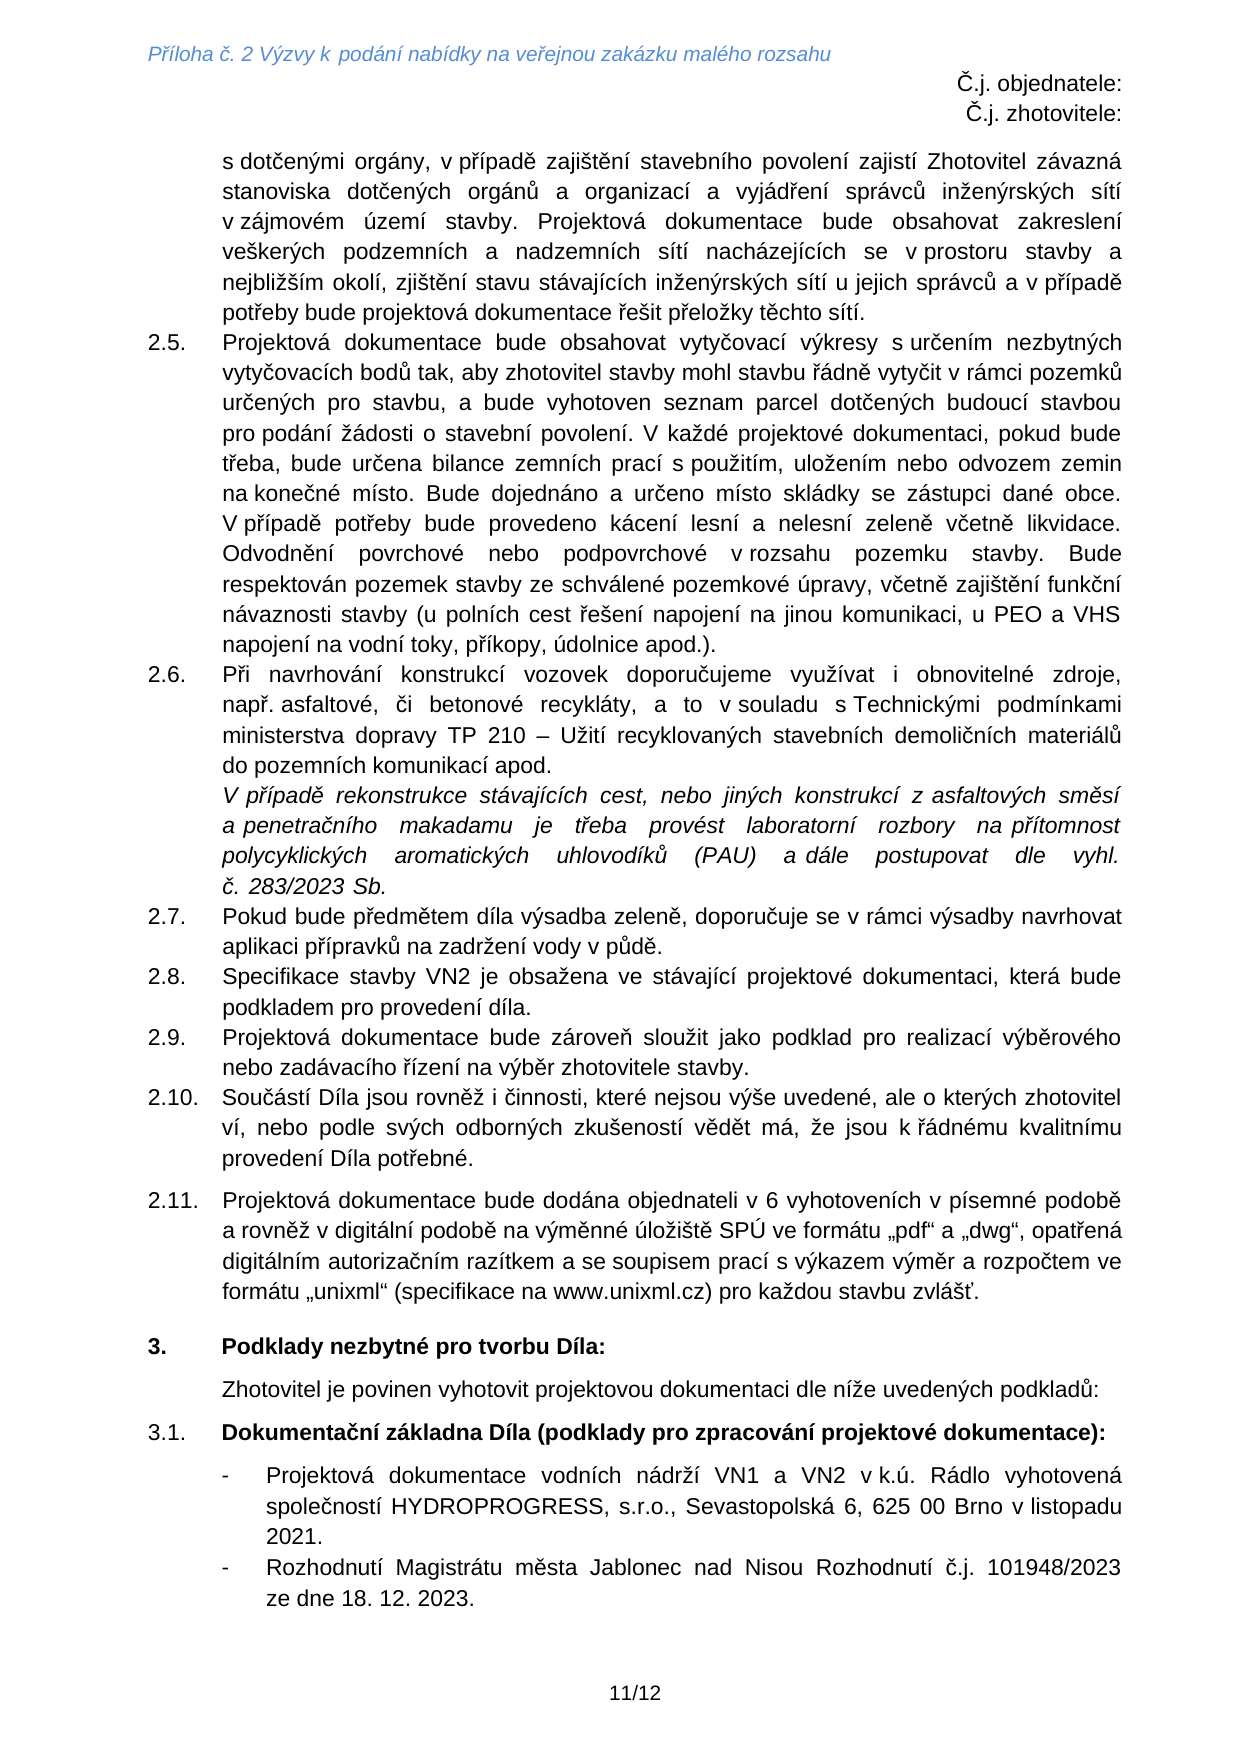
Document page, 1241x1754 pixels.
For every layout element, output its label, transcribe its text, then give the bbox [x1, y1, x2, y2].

list V případě rekonstrukce stávajících cest, nebo jiných konstrukcí z asfaltových směsí a penetračního makadamu je třeba provést laboratorní rozbory na přítomnost polycyklických aromatických uhlovodíků (PAU) a dále postupovat dle vyhl. č. 283/2023 Sb. [222, 782, 1122, 899]
text Zhotovitel je povinen vyhotovit projektovou dokumentaci dle níže uvedených podkladů: [222, 1376, 1122, 1402]
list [148, 148, 1122, 325]
list Specifikace stavby VN2 je obsažena ve stávající projektové dokumentaci, která bude podkladem pro provedení díla. [148, 963, 1122, 1020]
list Projektová dokumentace vodních nádrží VN1 a VN2 v k.ú. Rádlo vyhotovená společností HYDROPROGRESS, s.r.o., Sevastopolská 6, 625 00 Brno v listopadu 2021. [222, 1461, 1122, 1550]
list Pokud bude předmětem díla výsadba zeleně, doporučuje se v rámci výsadby navrhovat aplikaci přípravků na zadržení vody v půdě. [148, 903, 1122, 959]
list Projektová dokumentace bude zároveň sloužit jako podklad pro realizací výběrového nebo zadávacího řízení na výběr zhotovitele stavby. [148, 1024, 1122, 1080]
list Dokumentační základna Díla (podklady pro zpracování projektové dokumentace): [148, 1418, 1122, 1445]
list Rozhodnutí Magistrátu města Jablonec nad Nisou Rozhodnutí č.j. 101948/2023 ze dne 18. 12. 2023. [222, 1553, 1122, 1612]
list Podklady nezbytné pro tvorbu Díla: [148, 1333, 1122, 1359]
list Součástí Díla jsou rovněž i činnosti, které nejsou výše uvedené, ale o kterých zhotovitel ví, nebo podle svých odborných zkušeností vědět má, že jsou k řádnému kvalitnímu provedení Díla potřebné. [148, 1084, 1122, 1171]
list Projektová dokumentace bude dodána objednateli v 6 vyhotoveních v písemné podobě a rovněž v digitální podobě na výměnné úložiště SPÚ ve formátu „pdf“ a „dwg“, opatřená digitálním autorizačním razítkem a se soupisem prací s výkazem výměr a rozpočtem ve formátu „unixml“ (specifikace na www.unixml.cz) pro každou stavbu zvlášť. [148, 1187, 1122, 1304]
list Při navrhování konstrukcí vozovek doporučujeme využívat i obnovitelné zdroje, např. asfaltové, či betonové recykláty, a to v souladu s Technickými podmínkami ministerstva dopravy TP 210 – Užití recyklovaných stavebních demoličních materiálů do pozemních komunikací apod. [148, 661, 1122, 778]
list Projektová dokumentace bude obsahovat vytyčovací výkresy s určením nezbytných vytyčovacích bodů tak, aby zhotovitel stavby mohl stavbu řádně vytyčit v rámci pozemků určených pro stavbu, a bude vyhotoven seznam parcel dotčených budoucí stavbou pro podání žádosti o stavební povolení. V každé projektové dokumentaci, pokud bude třeba, bude určena bilance zemních prací s použitím, uložením nebo odvozem zemin na konečné místo. Bude dojednáno a určeno místo skládky se zástupci dané obce. V případě potřeby bude provedeno kácení lesní a nelesní zeleně včetně likvidace. Odvodnění povrchové nebo podpovrchové v rozsahu pozemku stavby. Bude respektován pozemek stavby ze schválené pozemkové úpravy, včetně zajištění funkční návaznosti stavby (u polních cest řešení napojení na jinou komunikaci, u PEO a VHS napojení na vodní toky, příkopy, údolnice apod.). [148, 329, 1122, 657]
